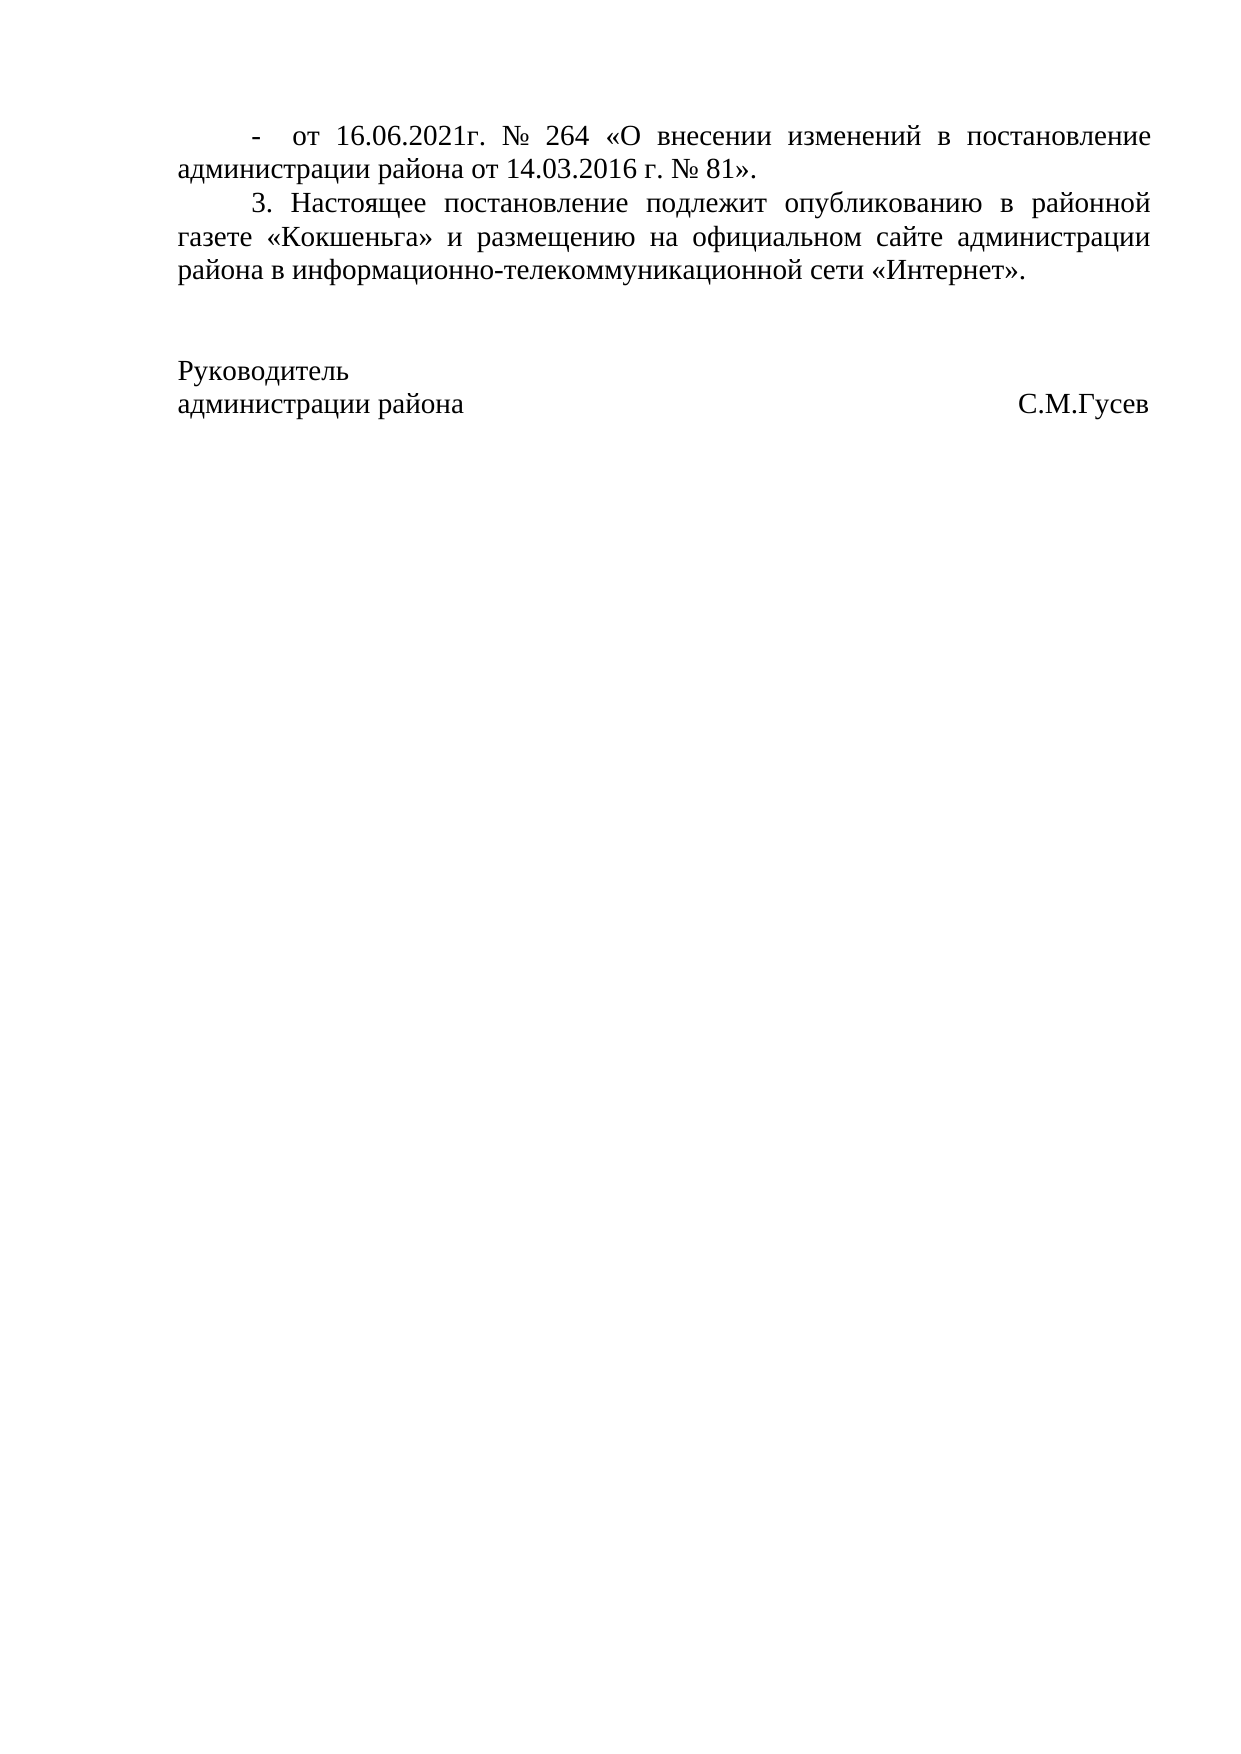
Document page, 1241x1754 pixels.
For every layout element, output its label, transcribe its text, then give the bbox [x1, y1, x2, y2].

text администрации района С.М.Гусев [177, 386, 1152, 420]
text - от 16.06.2021г. № 264 «О внесении изменений в постановление администрации района от 14.03.2016 г. № 81». [177, 118, 1152, 185]
text 3. Настоящее постановление подлежит опубликованию в районной газете «Кокшеньга» и размещению на официальном сайте администрации района в информационно-телекоммуникационной сети «Интернет». [177, 185, 1152, 286]
text Руководитель [177, 353, 1152, 386]
